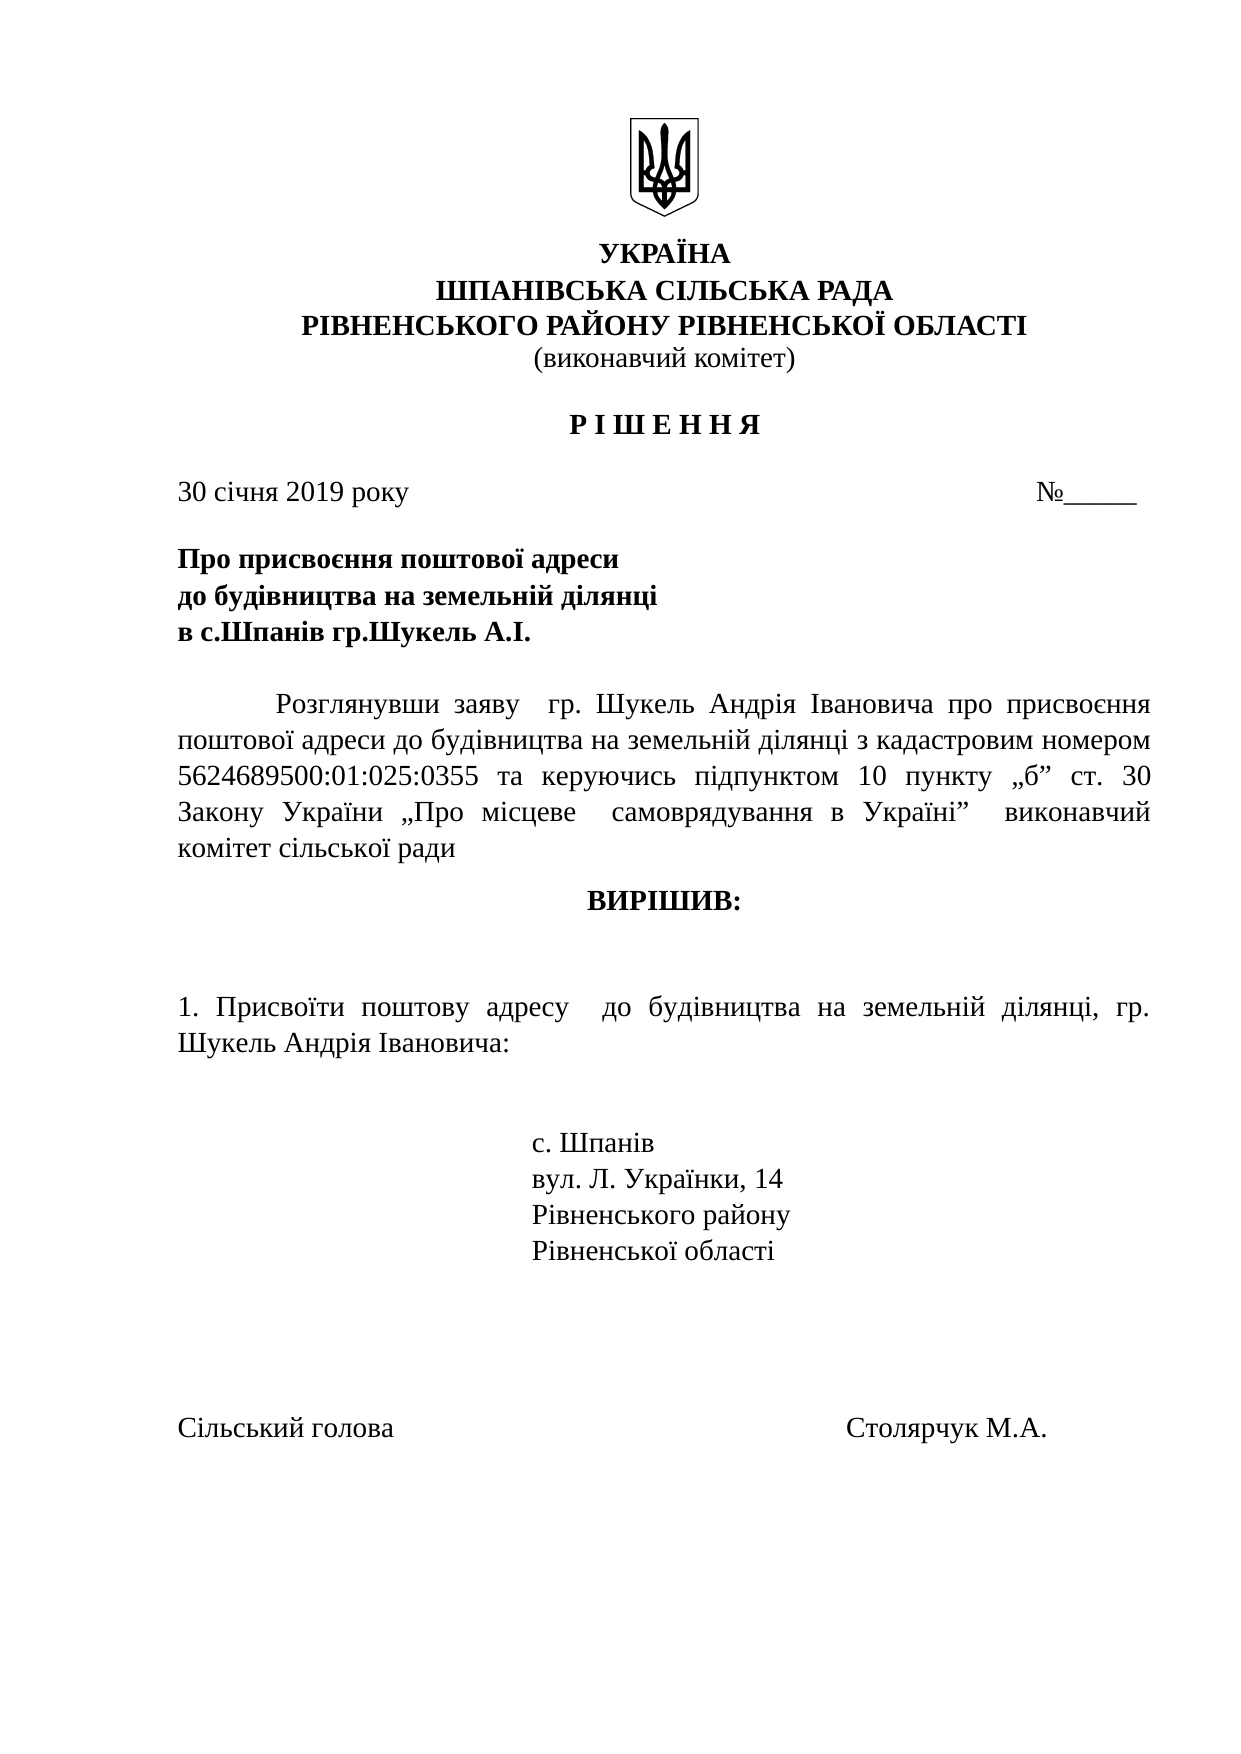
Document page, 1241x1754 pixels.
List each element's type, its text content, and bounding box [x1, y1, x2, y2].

text РІВНЕНСЬКОГО РАЙОНУ РІВНЕНСЬКОЇ ОБЛАСТІ [177, 317, 1152, 340]
text ВИРІШИВ: [177, 883, 1152, 917]
text Рівненської області [177, 1233, 1152, 1267]
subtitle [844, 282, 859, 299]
text Розглянувши заяву гр. Шукель Андрія Івановича про присвоєння поштової адреси до будівництва на земельній ділянці з кадастровим номером 5624689500:01:025:0355 та керуючись підпунктом 10 пункту „б” ст. 30 Закону України „Про місцеве самоврядування в Україні” виконавчий комітет сільської ради [177, 686, 1152, 864]
text вул. Л. Українки, 14 [177, 1161, 1152, 1194]
text до будівництва на земельній ділянці [177, 578, 1152, 611]
text Р І Ш Е Н Н Я [177, 407, 1152, 441]
text 1. Присвоїти поштову адресу до будівництва на земельній ділянці, гр. Шукель Андрія Івановича: [177, 989, 1152, 1059]
text в с.Шпанів гр.Шукель А.І. [177, 614, 1152, 647]
text 30 січня 2019 року №_____ [177, 474, 1152, 508]
text Рівненського району [177, 1197, 1152, 1231]
text с. Шпанів [177, 1125, 1152, 1158]
subtitle ШПАНІВСЬКА сільська рада [177, 282, 853, 305]
text Сільський голова Столярчук М.А. [177, 1410, 1152, 1444]
text Про присвоєння поштової адреси [177, 541, 1152, 575]
text (виконавчий комітет) [177, 340, 1152, 374]
subtitle ШПАНІВСЬКА сільська рада [871, 282, 1152, 305]
text Україна [177, 236, 1152, 269]
